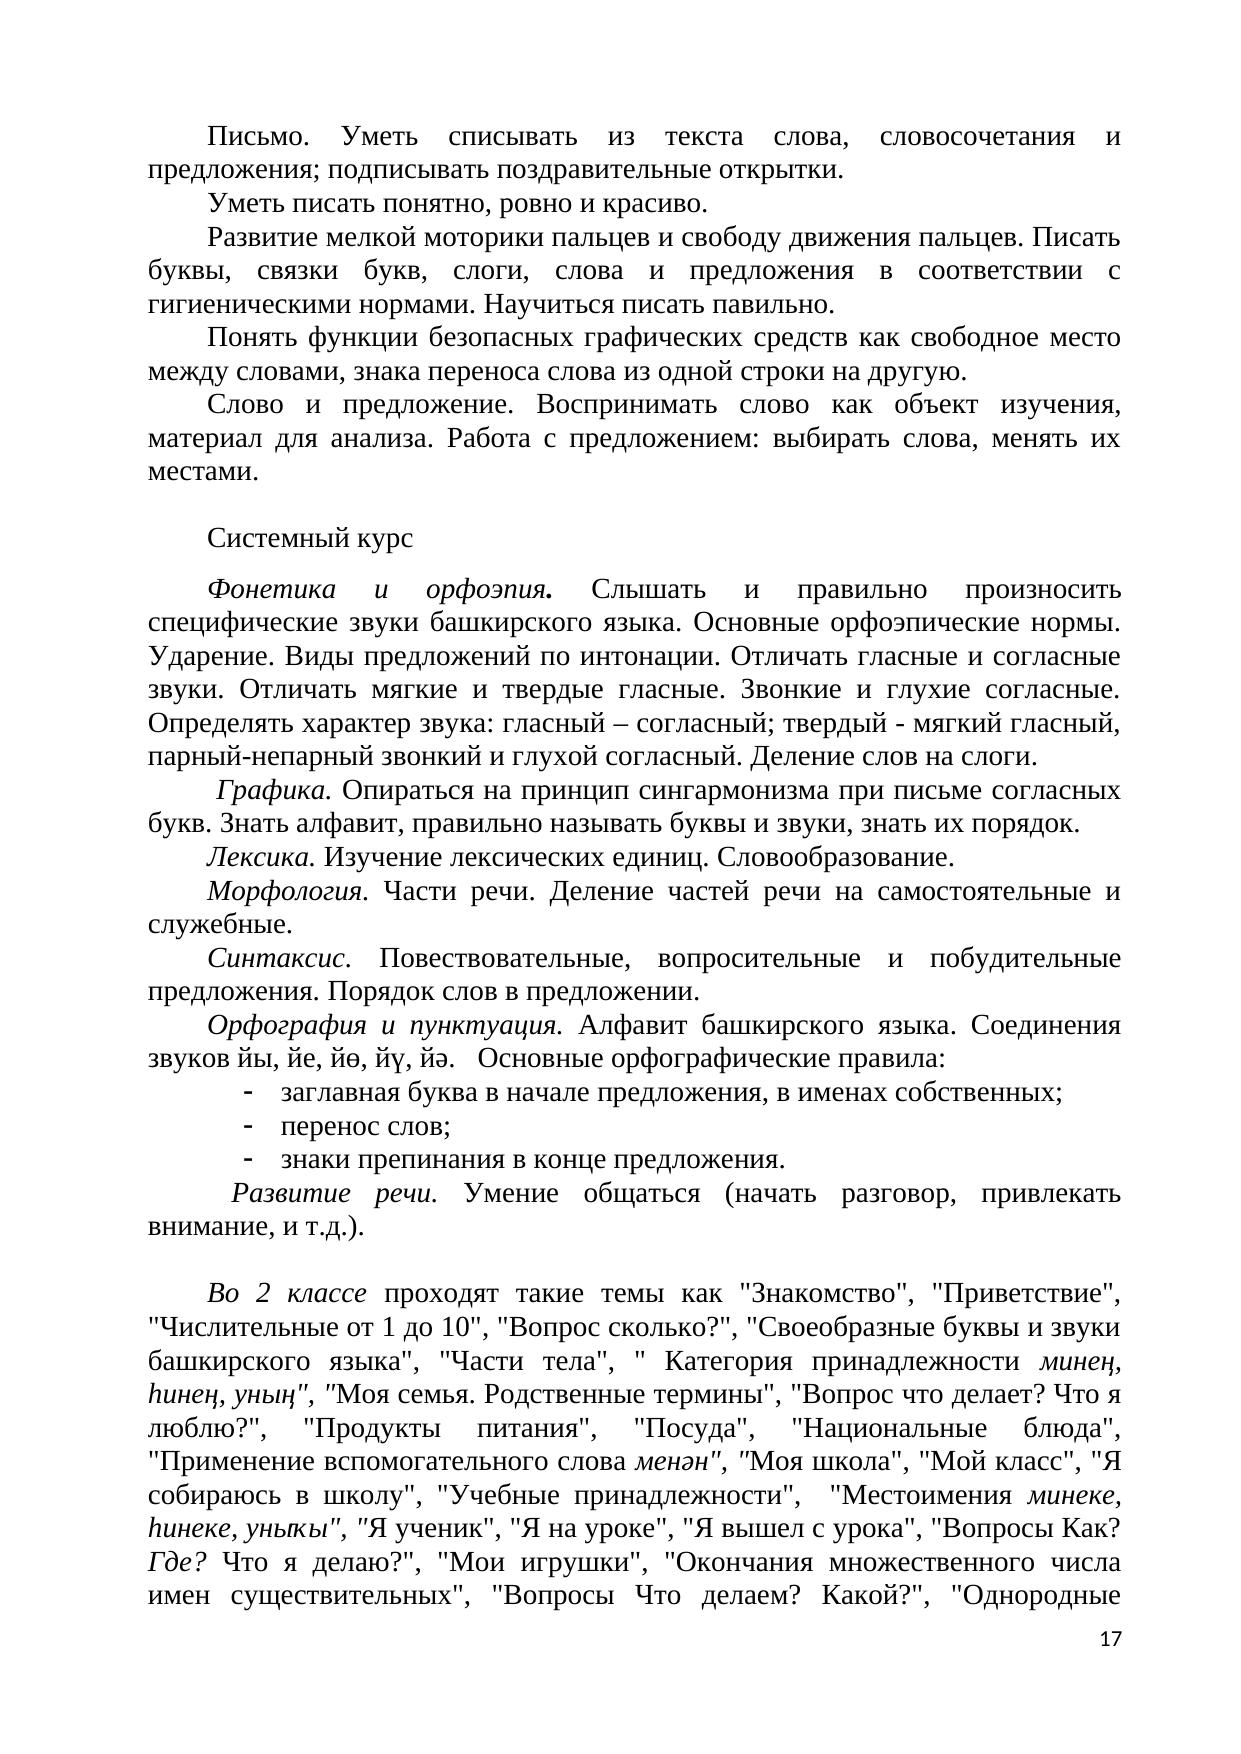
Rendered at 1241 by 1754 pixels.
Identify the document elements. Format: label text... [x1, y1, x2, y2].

text Синтаксис. Повествовательные, вопросительные и побудительные предложения. Порядок слов в предложении. [148, 940, 1122, 1007]
text Уметь писать понятно, ровно и красиво. [148, 185, 1122, 219]
text Понять функции безопасных графических средств как свободное место между словами, знака переноса слова из одной строки на другую. [148, 319, 1122, 386]
text Орфография и пунктуация. Алфавит башкирского языка. Соединения звуков йы, йе, йө, йү, йә. Основные орфографические правила: [148, 1007, 1122, 1074]
text Развитие речи. Умение общаться (начать разговор, привлекать внимание, и т.д.). [148, 1175, 1122, 1242]
text Развитие мелкой моторики пальцев и свободу движения пальцев. Писать буквы, связки букв, слоги, слова и предложения в соответствии с гигиеническими нормами. Научиться писать павильно. [148, 219, 1122, 319]
text Морфология. Части речи. Деление частей речи на самостоятельные и служебные. [148, 873, 1122, 940]
text Письмо. Уметь списывать из текста слова, словосочетания и предложения; подписывать поздравительные открытки. [148, 118, 1122, 185]
list заглавная буква в начале предложения, в именах собственных; [243, 1074, 1122, 1108]
text Слово и предложение. Воспринимать слово как объект изучения, материал для анализа. Работа с предложением: выбирать слова, менять их местами. [148, 386, 1122, 487]
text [148, 1276, 1122, 1611]
text Системный курс [148, 521, 1122, 554]
list перенос слов; [243, 1108, 1122, 1141]
text Фонетика и орфоэпия. Слышать и правильно произносить специфические звуки башкирского языка. Основные орфоэпические нормы. Ударение. Виды предложений по интонации. Отличать гласные и согласные звуки. Отличать мягкие и твердые гласные. Звонкие и глухие согласные. Определять характер звука: гласный – согласный; твердый - мягкий гласный, парный-непарный звонкий и глухой согласный. Деление слов на слоги. [148, 571, 1122, 772]
list знаки препинания в конце предложения. [243, 1141, 1122, 1175]
text Графика. Опираться на принцип сингармонизма при письме согласных букв. Знать алфавит, правильно называть буквы и звуки, знать их порядок. [148, 772, 1122, 839]
text Лексика. Изучение лексических единиц. Словообразование. [148, 839, 1122, 873]
